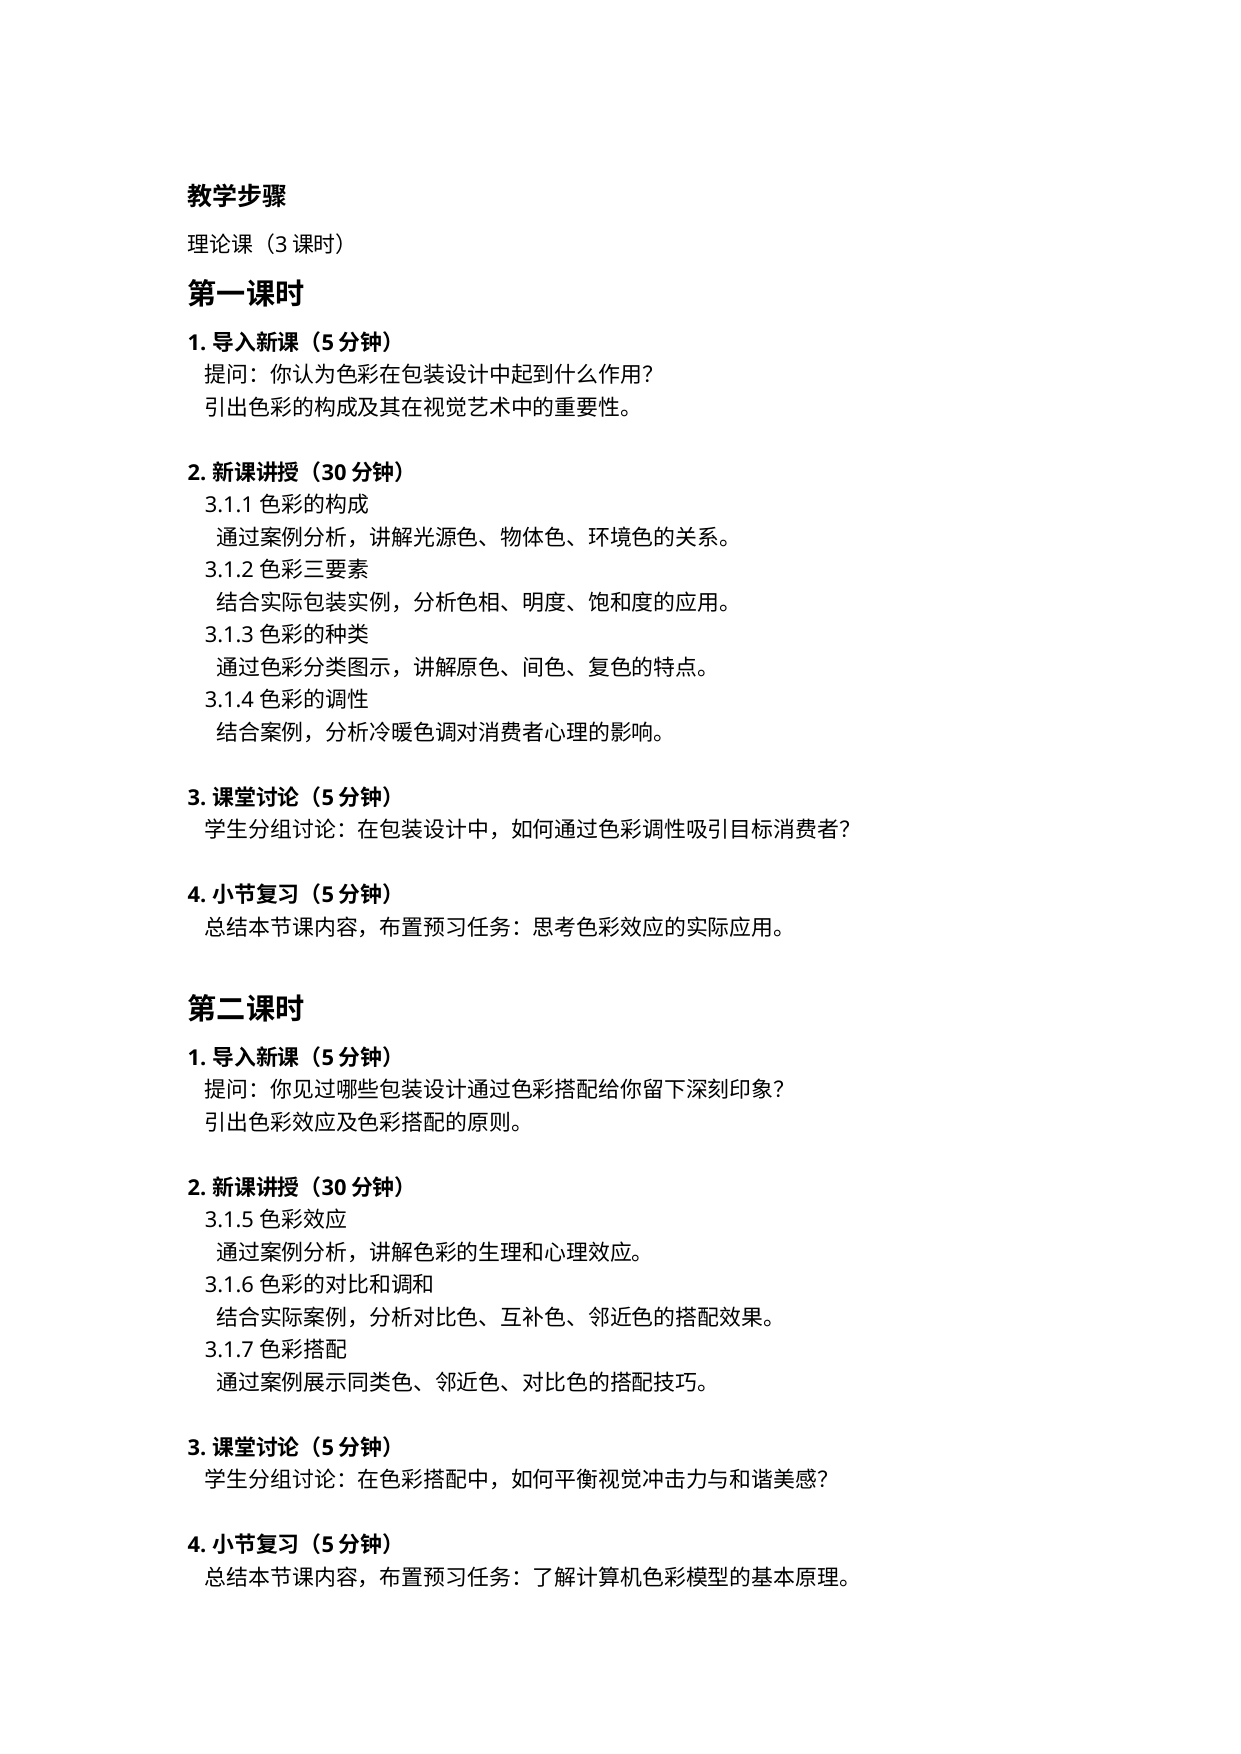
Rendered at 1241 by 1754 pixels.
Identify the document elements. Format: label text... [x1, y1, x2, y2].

text 引出色彩的构成及其在视觉艺术中的重要性。 [187, 389, 1053, 422]
text 3.1.5 色彩效应 [187, 1202, 1053, 1234]
text 通过案例分析，讲解色彩的生理和心理效应。 [187, 1234, 1053, 1267]
text 4. 小节复习（5分钟） [187, 877, 1053, 909]
text 第一课时 [187, 259, 1053, 324]
text 结合实际包装实例，分析色相、明度、饱和度的应用。 [187, 584, 1053, 617]
text 通过案例展示同类色、邻近色、对比色的搭配技巧。 [187, 1364, 1053, 1397]
text 结合实际案例，分析对比色、互补色、邻近色的搭配效果。 [187, 1299, 1053, 1332]
text 3.1.6 色彩的对比和调和 [187, 1267, 1053, 1299]
text 通过色彩分类图示，讲解原色、间色、复色的特点。 [187, 649, 1053, 682]
text 3. 课堂讨论（5分钟） [187, 1429, 1053, 1462]
text 引出色彩效应及色彩搭配的原则。 [187, 1104, 1053, 1137]
text 学生分组讨论：在包装设计中，如何通过色彩调性吸引目标消费者？ [187, 812, 1053, 844]
text 学生分组讨论：在色彩搭配中，如何平衡视觉冲击力与和谐美感？ [187, 1462, 1053, 1494]
text 理论课（3课时） [187, 227, 1053, 259]
text 1. 导入新课（5分钟） [187, 1039, 1053, 1072]
text 第二课时 [187, 974, 1053, 1039]
text 提问：你见过哪些包装设计通过色彩搭配给你留下深刻印象？ [187, 1072, 1053, 1104]
text 总结本节课内容，布置预习任务：思考色彩效应的实际应用。 [187, 909, 1053, 942]
text 3.1.2 色彩三要素 [187, 552, 1053, 584]
text 3.1.4 色彩的调性 [187, 682, 1053, 714]
text 3.1.7 色彩搭配 [187, 1332, 1053, 1364]
text 3.1.3 色彩的种类 [187, 617, 1053, 649]
text 通过案例分析，讲解光源色、物体色、环境色的关系。 [187, 519, 1053, 552]
text 教学步骤 [187, 162, 1053, 227]
text 提问：你认为色彩在包装设计中起到什么作用？ [187, 357, 1053, 389]
text 结合案例，分析冷暖色调对消费者心理的影响。 [187, 714, 1053, 747]
text 1. 导入新课（5分钟） [187, 324, 1053, 357]
text 3.1.1 色彩的构成 [187, 487, 1053, 519]
text 2. 新课讲授（30分钟） [187, 1169, 1053, 1202]
text 总结本节课内容，布置预习任务：了解计算机色彩模型的基本原理。 [187, 1559, 1053, 1592]
text 4. 小节复习（5分钟） [187, 1527, 1053, 1559]
text 3. 课堂讨论（5分钟） [187, 779, 1053, 812]
text 2. 新课讲授（30分钟） [187, 454, 1053, 487]
